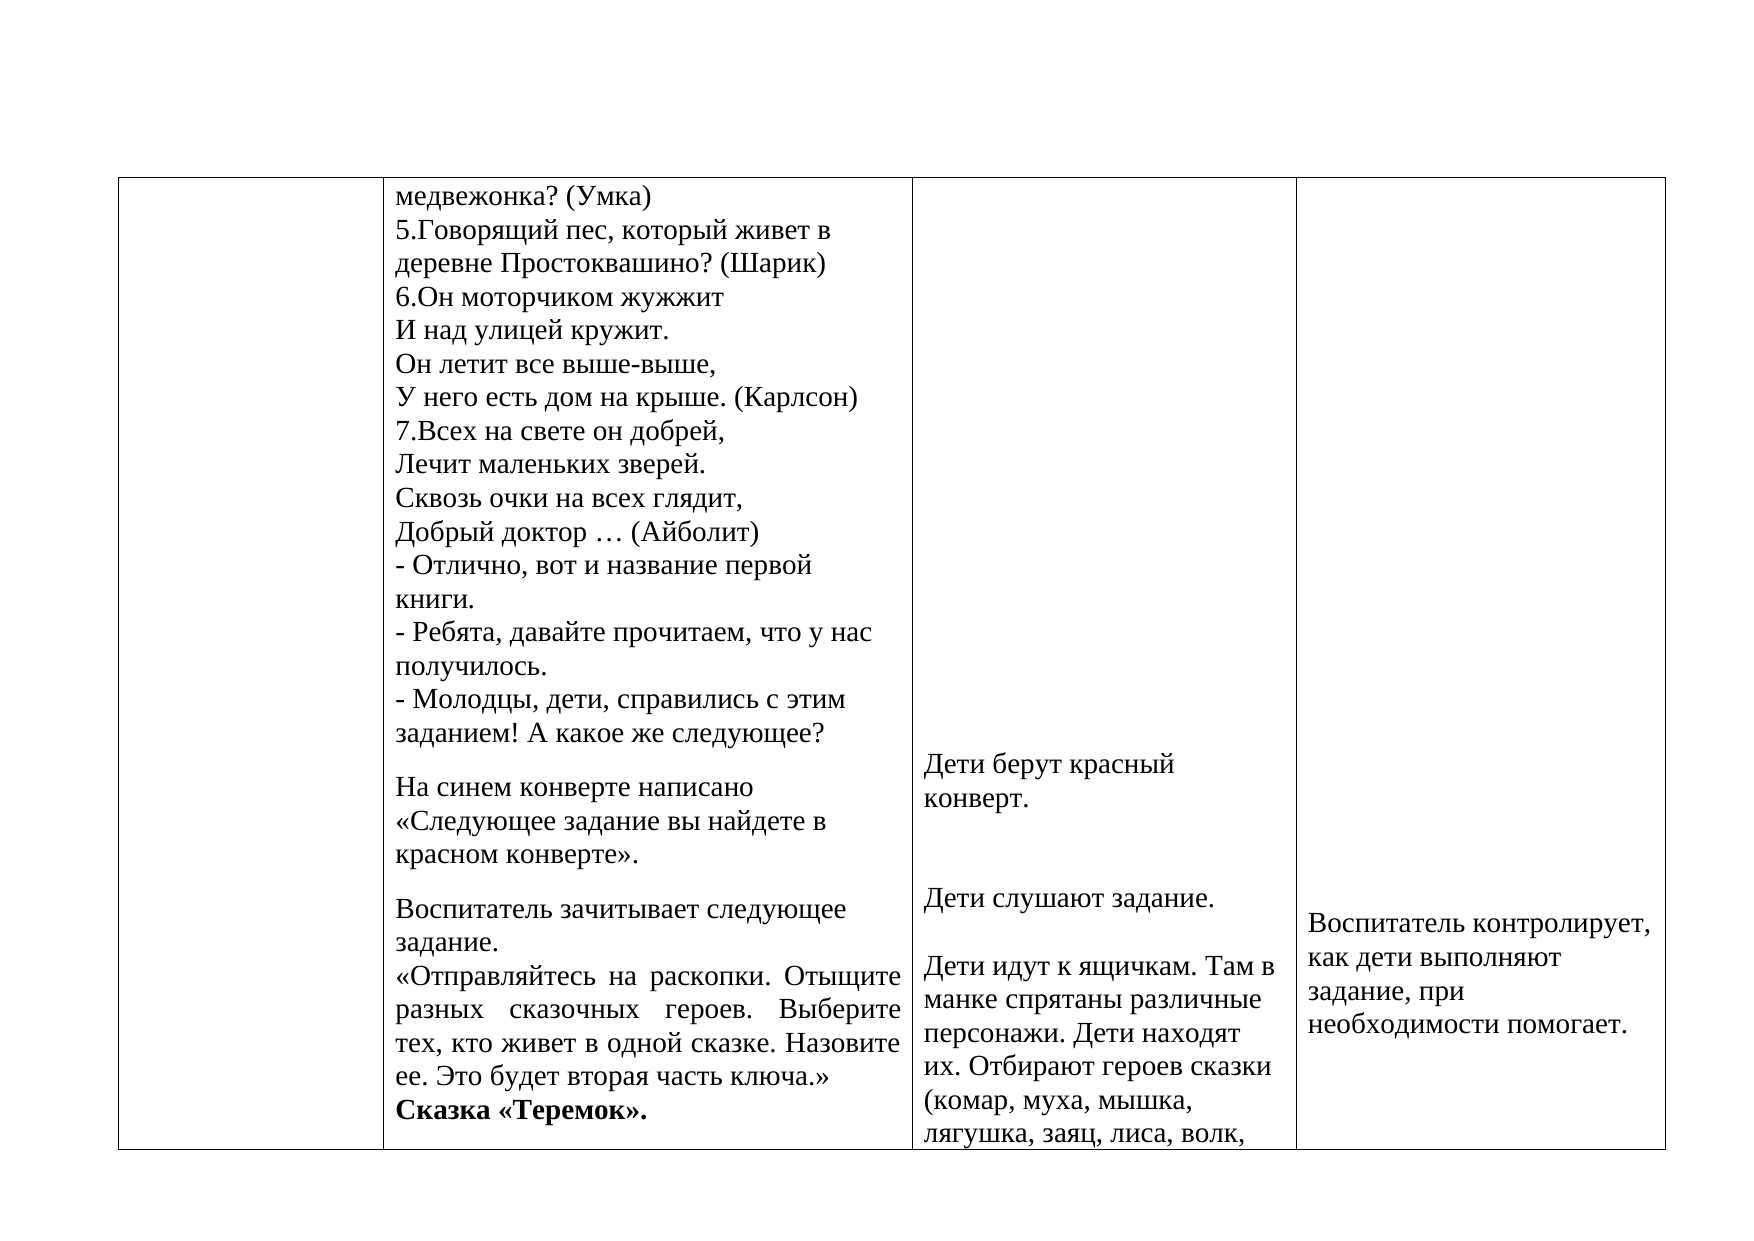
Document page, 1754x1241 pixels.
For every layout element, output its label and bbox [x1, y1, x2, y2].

table_cell [119, 178, 383, 1149]
table_cell [913, 178, 1296, 1149]
table_cell [1297, 178, 1665, 1149]
table_cell [384, 178, 912, 1149]
